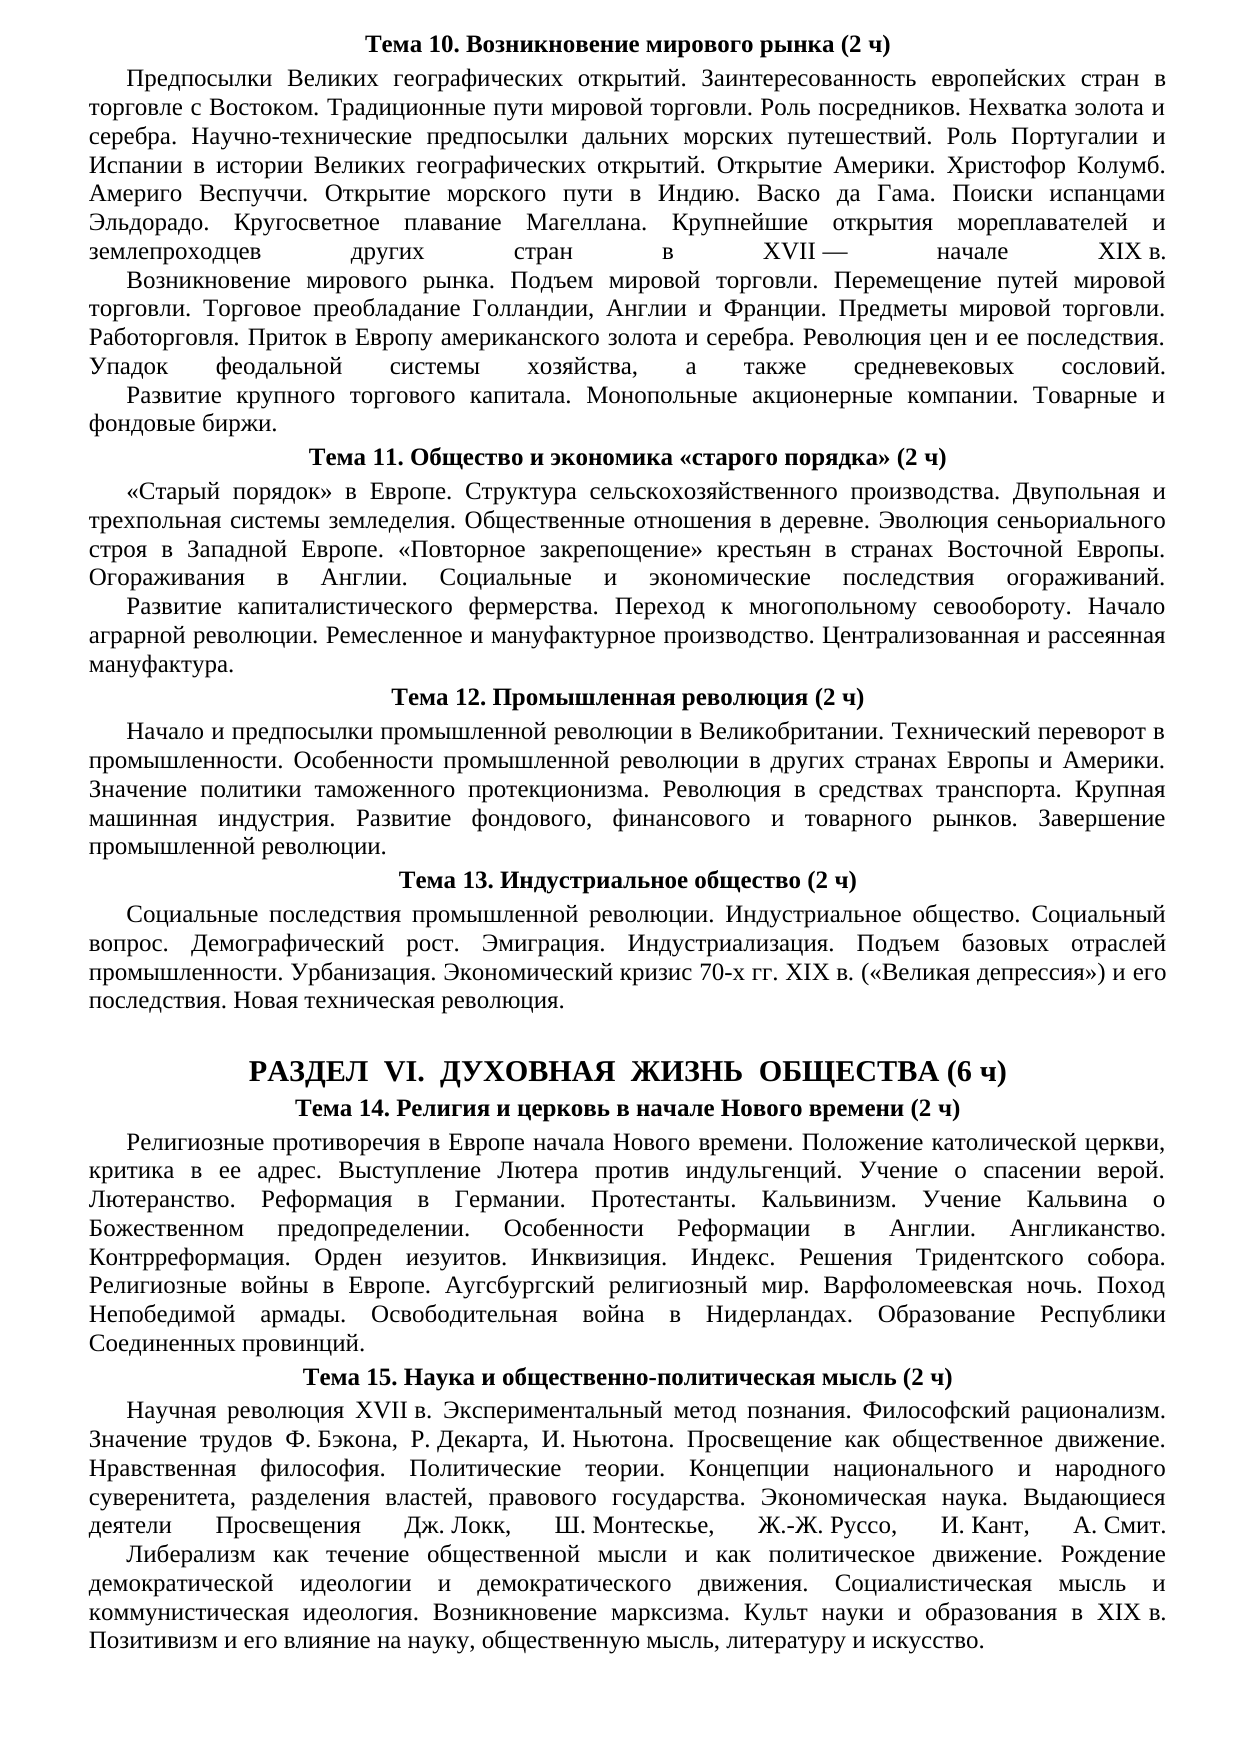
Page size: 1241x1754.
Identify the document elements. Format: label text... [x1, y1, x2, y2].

text Начало и предпосылки промышленной революции в Великобритании. Технический переворот в промышленности. Особенности промышленной революции в других странах Европы и Америки. Значение политики таможенного протекционизма. Революция в средствах транспорта. Крупная машинная индустрия. Развитие фондового, финансового и товарного рынков. Завершение промышленной революции. [89, 716, 1167, 860]
text Тема 12. Промышленная революция (2 ч) [89, 682, 1167, 711]
text Тема 14. Религия и церковь в начале Нового времени (2 ч) [89, 1093, 1167, 1122]
text Социальные последствия промышленной революции. Индустриальное общество. Социальный вопрос. Демографический рост. Эмиграция. Индустриализация. Подъем базовых отраслей промышленности. Урбанизация. Экономический кризис 70-х гг. XIX в. («Великая депрессия») и его последствия. Новая техническая революция. [89, 899, 1167, 1014]
text Предпосылки Великих географических открытий. Заинтересованность европейских стран в торговле с Востоком. Традиционные пути мировой торговли. Роль посредников. Нехватка золота и серебра. Научно-технические предпосылки дальних морских путешествий. Роль Португалии и Испании в истории Великих географических открытий. Открытие Америки. Христофор Колумб. Америго Веспуччи. Открытие морского пути в Индию. Васко да Гама. Поиски испанцами Эльдорадо. Кругосветное плавание Магеллана. Крупнейшие открытия мореплавателей и землепроходцев других стран в XVII — начале XIX в. Возникновение мирового рынка. Подъем мировой торговли. Перемещение путей мировой торговли. Торговое преобладание Голландии, Англии и Франции. Предметы мировой торговли. Работорговля. Приток в Европу американского золота и серебра. Революция цен и ее последствия. Упадок феодальной системы хозяйства, а также средневековых сословий. Развитие крупного торгового капитала. Монопольные акционерные компании. Товарные и фондовые биржи. [89, 63, 1167, 437]
text Научная революция XVII в. Экспериментальный метод познания. Философский рационализм. Значение трудов Ф. Бэкона, Р. Декарта, И. Ньютона. Просвещение как общественное движение. Нравственная философия. Политические теории. Концепции национального и народного суверенитета, разделения властей, правового государства. Экономическая наука. Выдающиеся деятели Просвещения Дж. Локк, Ш. Монтескье, Ж.-Ж. Руссо, И. Кант, А. Смит. Либерализм как течение общественной мысли и как политическое движение. Рождение демократической идеологии и демократического движения. Социалистическая мысль и коммунистическая идеология. Возникновение марксизма. Культ науки и образования в XIX в. Позитивизм и его влияние на науку, общественную мысль, литературу и искусство. [89, 1396, 1167, 1654]
text Тема 10. Возникновение мирового рынка (2 ч) [89, 29, 1167, 58]
text Религиозные противоречия в Европе начала Нового времени. Положение католической церкви, критика в ее адрес. Выступление Лютера против индульгенций. Учение о спасении верой. Лютеранство. Реформация в Германии. Протестанты. Кальвинизм. Учение Кальвина о Божественном предопределении. Особенности Реформации в Англии. Англиканство. Контрреформация. Орден иезуитов. Инквизиция. Индекс. Решения Тридентского собора. Религиозные войны в Европе. Аугсбургский религиозный мир. Варфоломеевская ночь. Поход Непобедимой армады. Освободительная война в Нидерландах. Образование Республики Соединенных провинций. [89, 1127, 1167, 1357]
text РАЗДЕЛ VI. ДУХОВНАЯ ЖИЗНЬ ОБЩЕСТВА (6 ч) [89, 1053, 1167, 1088]
text Тема 15. Наука и общественно-политическая мысль (2 ч) [89, 1362, 1167, 1391]
text «Старый порядок» в Европе. Структура сельскохозяйственного производства. Двупольная и трехпольная системы земледелия. Общественные отношения в деревне. Эволюция сеньориального строя в Западной Европе. «Повторное закрепощение» крестьян в странах Восточной Европы. Огораживания в Англии. Социальные и экономические последствия огораживаний. Развитие капиталистического фермерства. Переход к многопольному севообороту. Начало аграрной революции. Ремесленное и мануфактурное производство. Централизованная и рассеянная мануфактура. [89, 476, 1167, 677]
text Тема 11. Общество и экономика «старого порядка» (2 ч) [89, 442, 1167, 471]
text Тема 13. Индустриальное общество (2 ч) [89, 865, 1167, 894]
